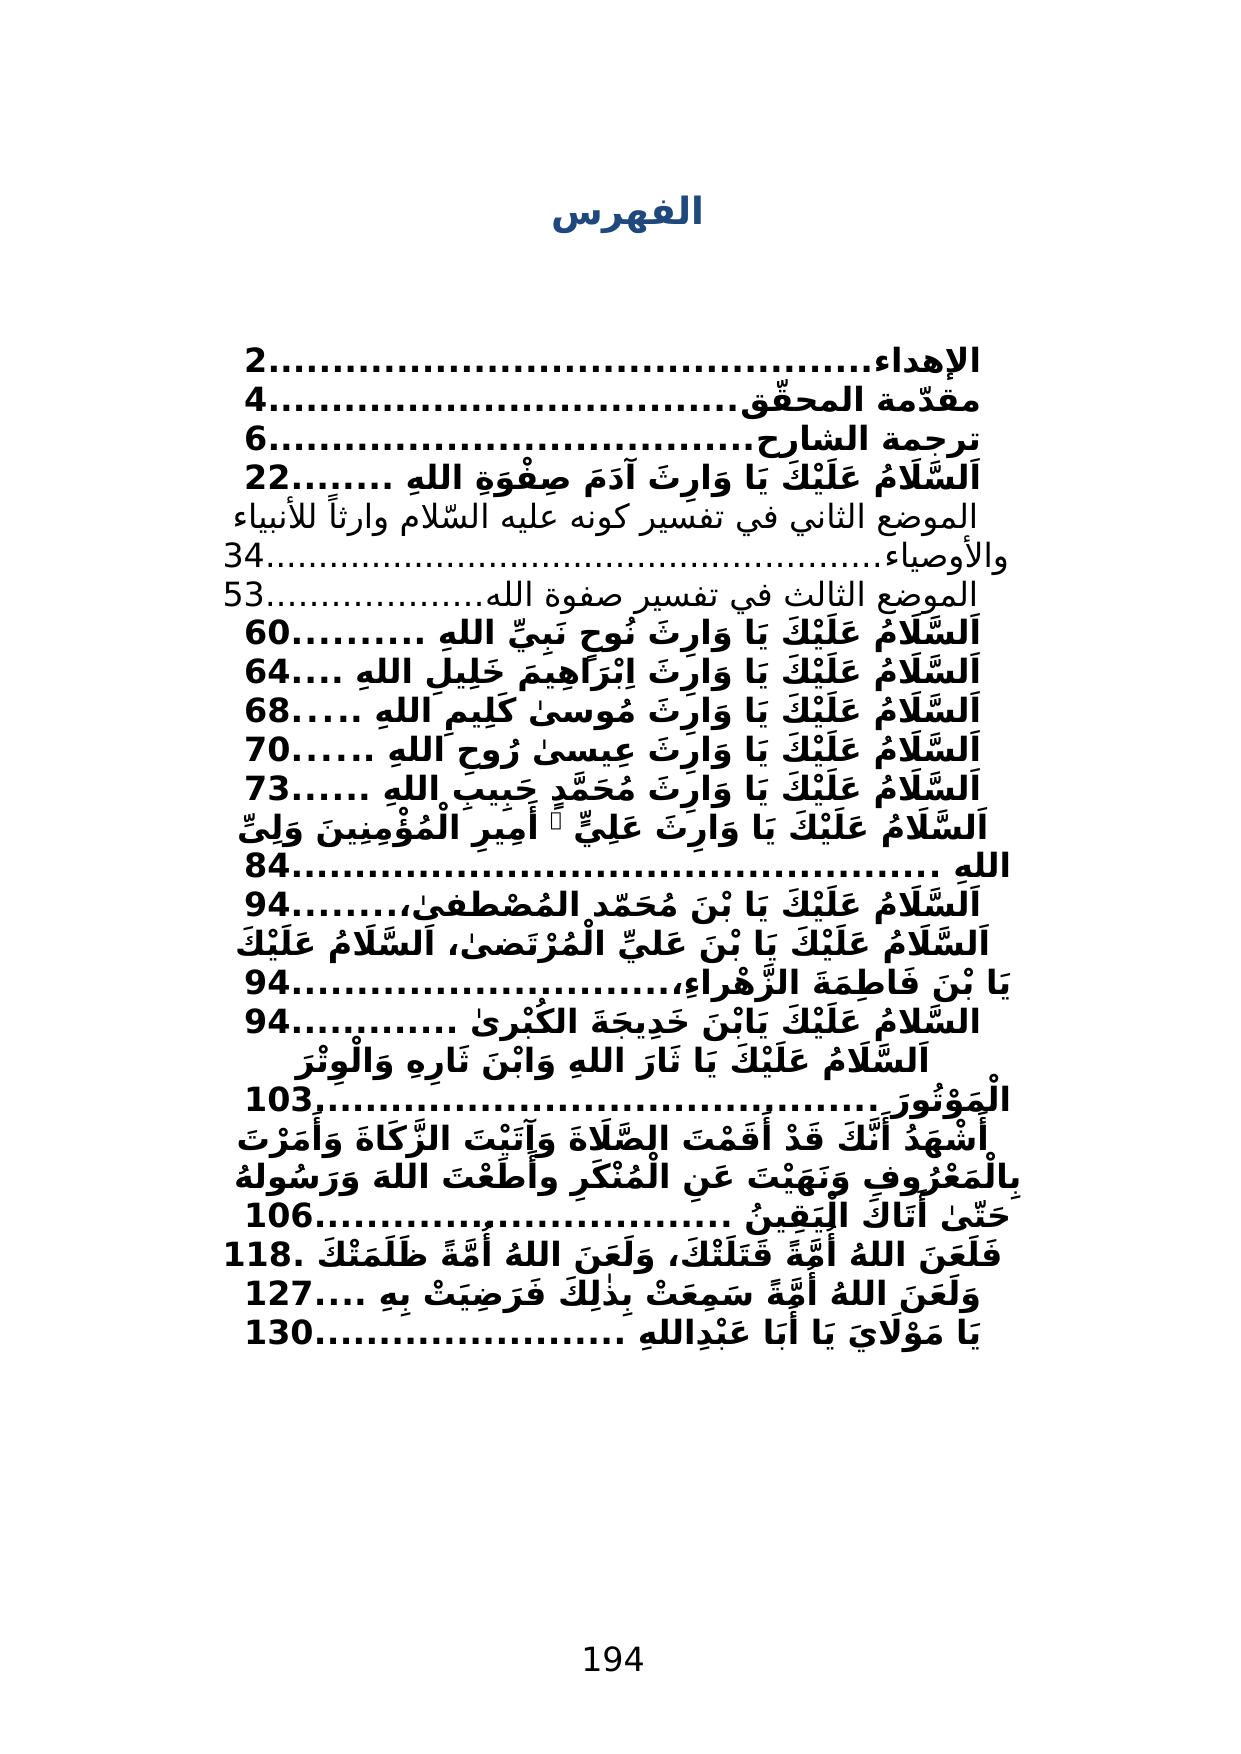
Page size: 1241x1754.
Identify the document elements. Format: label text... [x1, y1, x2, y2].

subtitle الفهرس [222, 190, 1033, 233]
